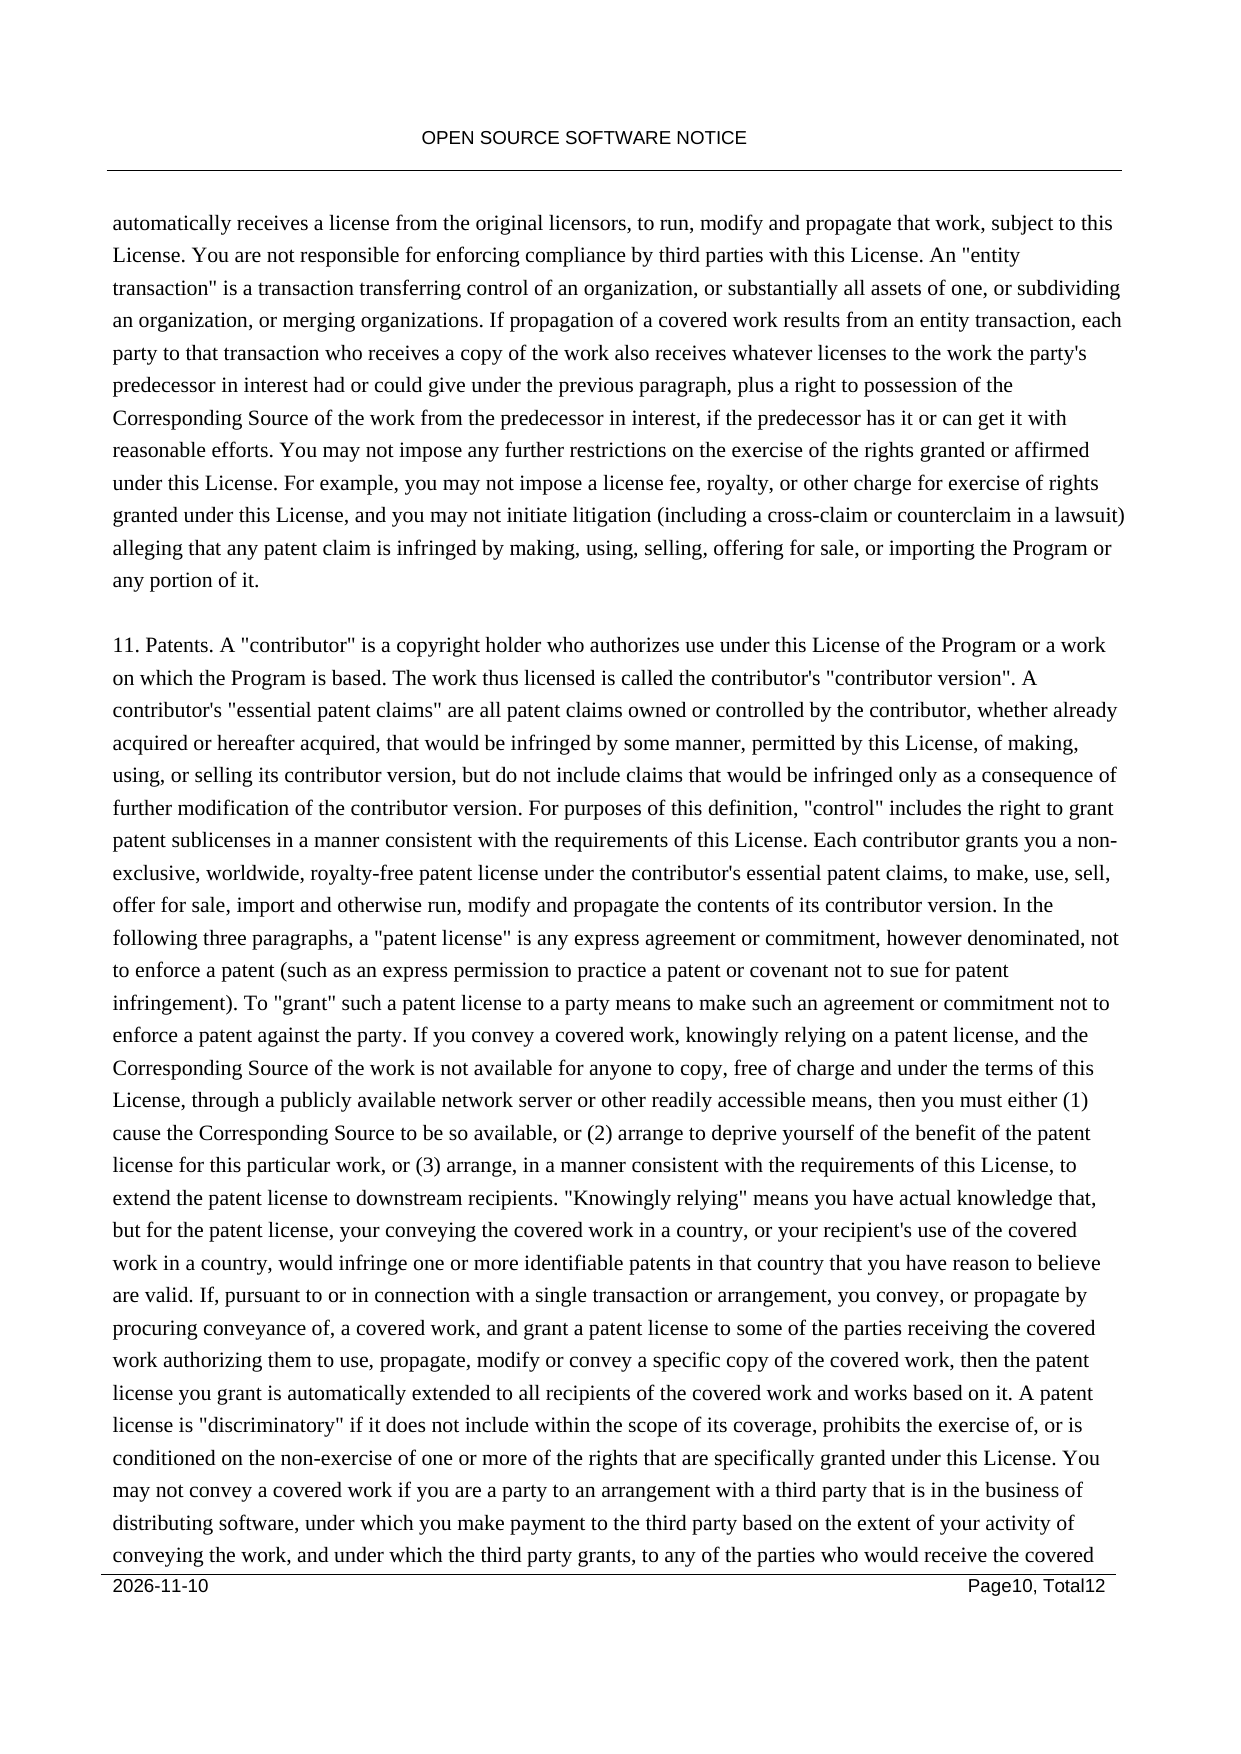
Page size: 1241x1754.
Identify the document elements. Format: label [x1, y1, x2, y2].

text [112, 206, 1128, 1571]
